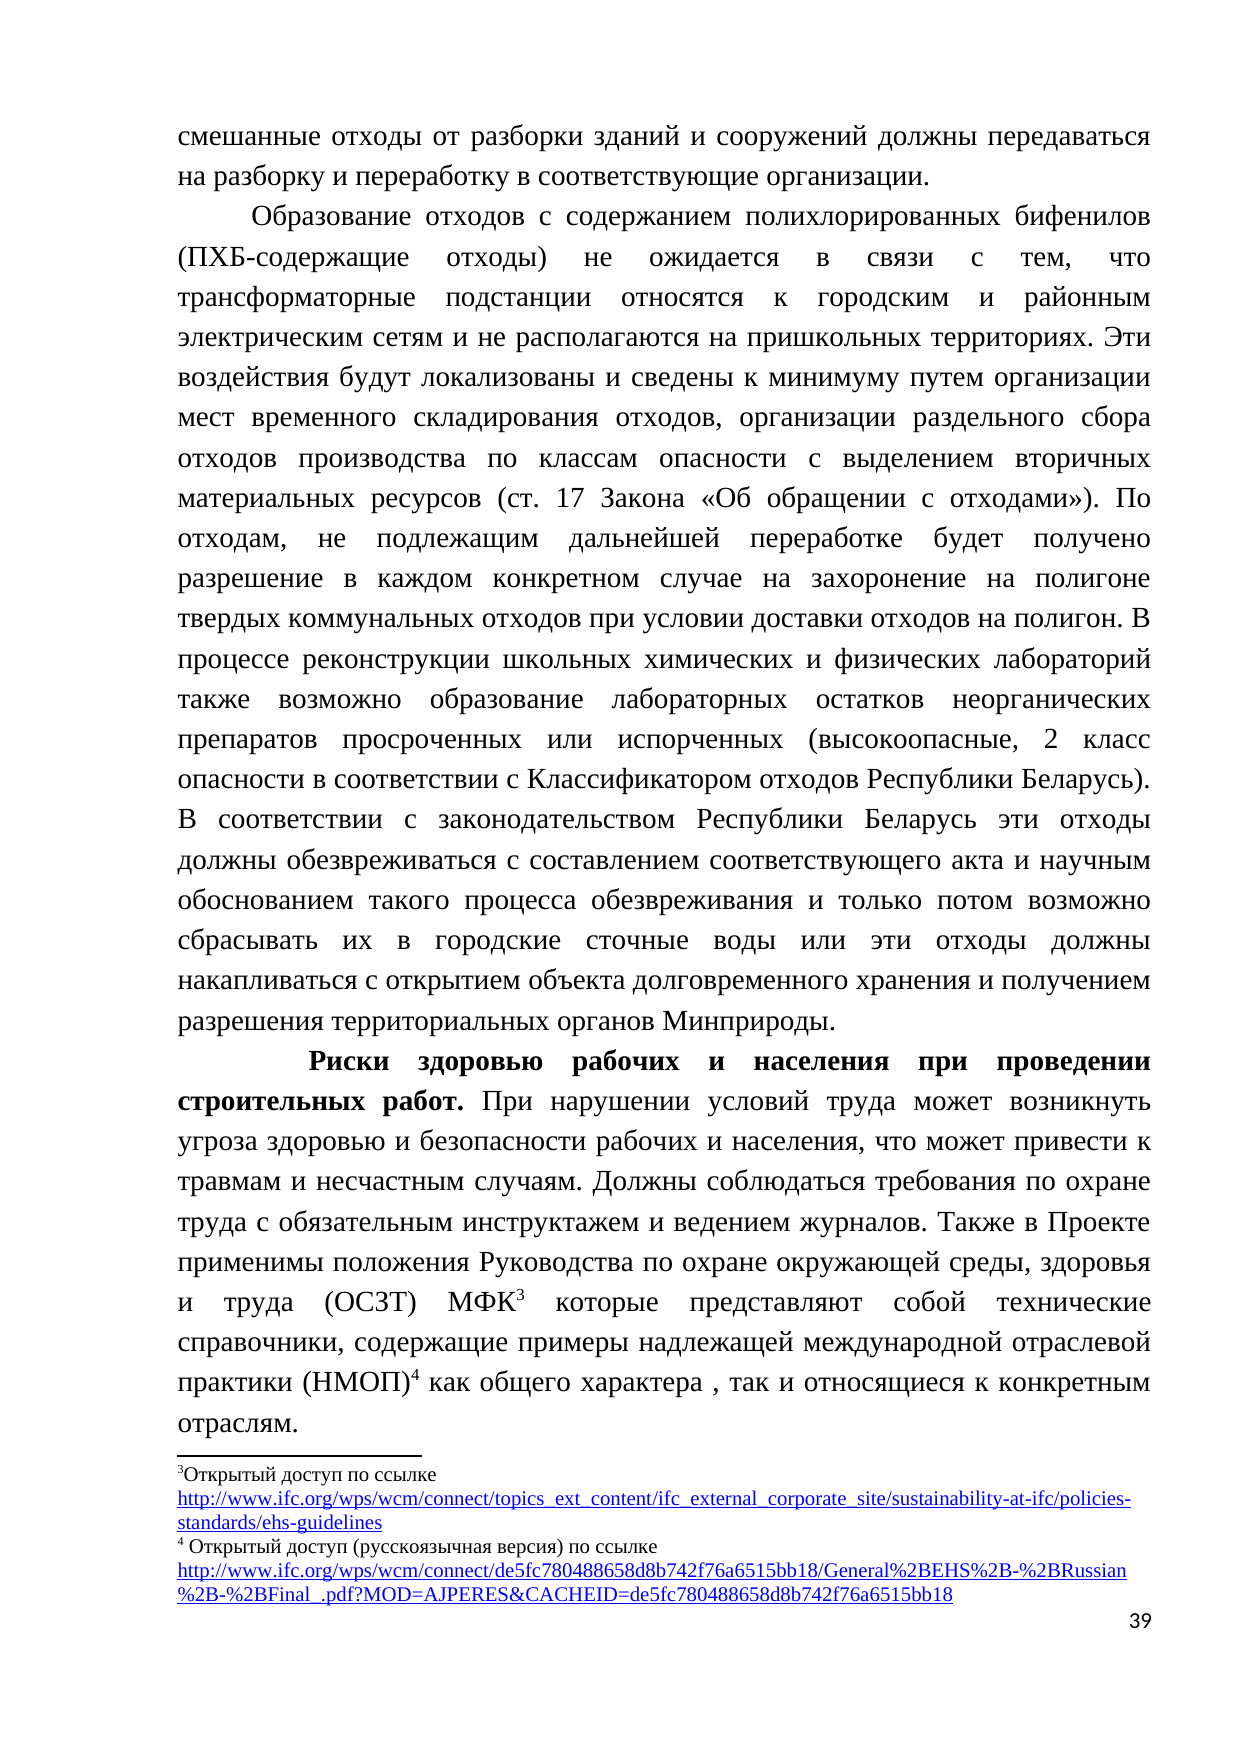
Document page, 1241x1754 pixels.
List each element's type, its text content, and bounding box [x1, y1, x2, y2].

text Образование отходов с содержанием полихлорированных бифенилов (ПХБ-содержащие отходы) не ожидается в связи с тем, что трансформаторные подстанции относятся к городским и районным электрическим сетям и не располагаются на пришкольных территориях. Эти воздействия будут локализованы и сведены к минимуму путем организации мест временного складирования отходов, организации раздельного сбора отходов производства по классам опасности с выделением вторичных материальных ресурсов (ст. 17 Закона «Об обращении с отходами»). По отходам, не подлежащим дальнейшей переработке будет получено разрешение в каждом конкретном случае на захоронение на полигоне твердых коммунальных отходов при условии доставки отходов на полигон. В процессе реконструкции школьных химических и физических лабораторий также возможно образование лабораторных остатков неорганических препаратов просроченных или испорченных (высокоопасные, 2 класс опасности в соответствии с Классификатором отходов Республики Беларусь). В соответствии с законодательством Республики Беларусь эти отходы должны обезвреживаться с составлением соответствующего акта и научным обоснованием такого процесса обезвреживания и только потом возможно сбрасывать их в городские сточные воды или эти отходы должны накапливаться с открытием объекта долговременного хранения и получением разрешения территориальных органов Минприроды. [177, 198, 1152, 1036]
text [177, 118, 1152, 192]
text Риски здоровью рабочих и населения при проведении строительных работ. При нарушении условий труда может возникнуть угроза здоровью и безопасности рабочих и населения, что может привести к травмам и несчастным случаям. Должны соблюдаться требования по охране труда с обязательным инструктажем и ведением журналов. Также в Проекте применимы положения Руководства по охране окружающей среды, здоровья и труда (ОСЗТ) МФК которые представляют собой технические справочники, содержащие примеры надлежащей международной отраслевой практики (НМОП) как общего характера , так и относящиеся к конкретным отраслям. [177, 1043, 1152, 1438]
